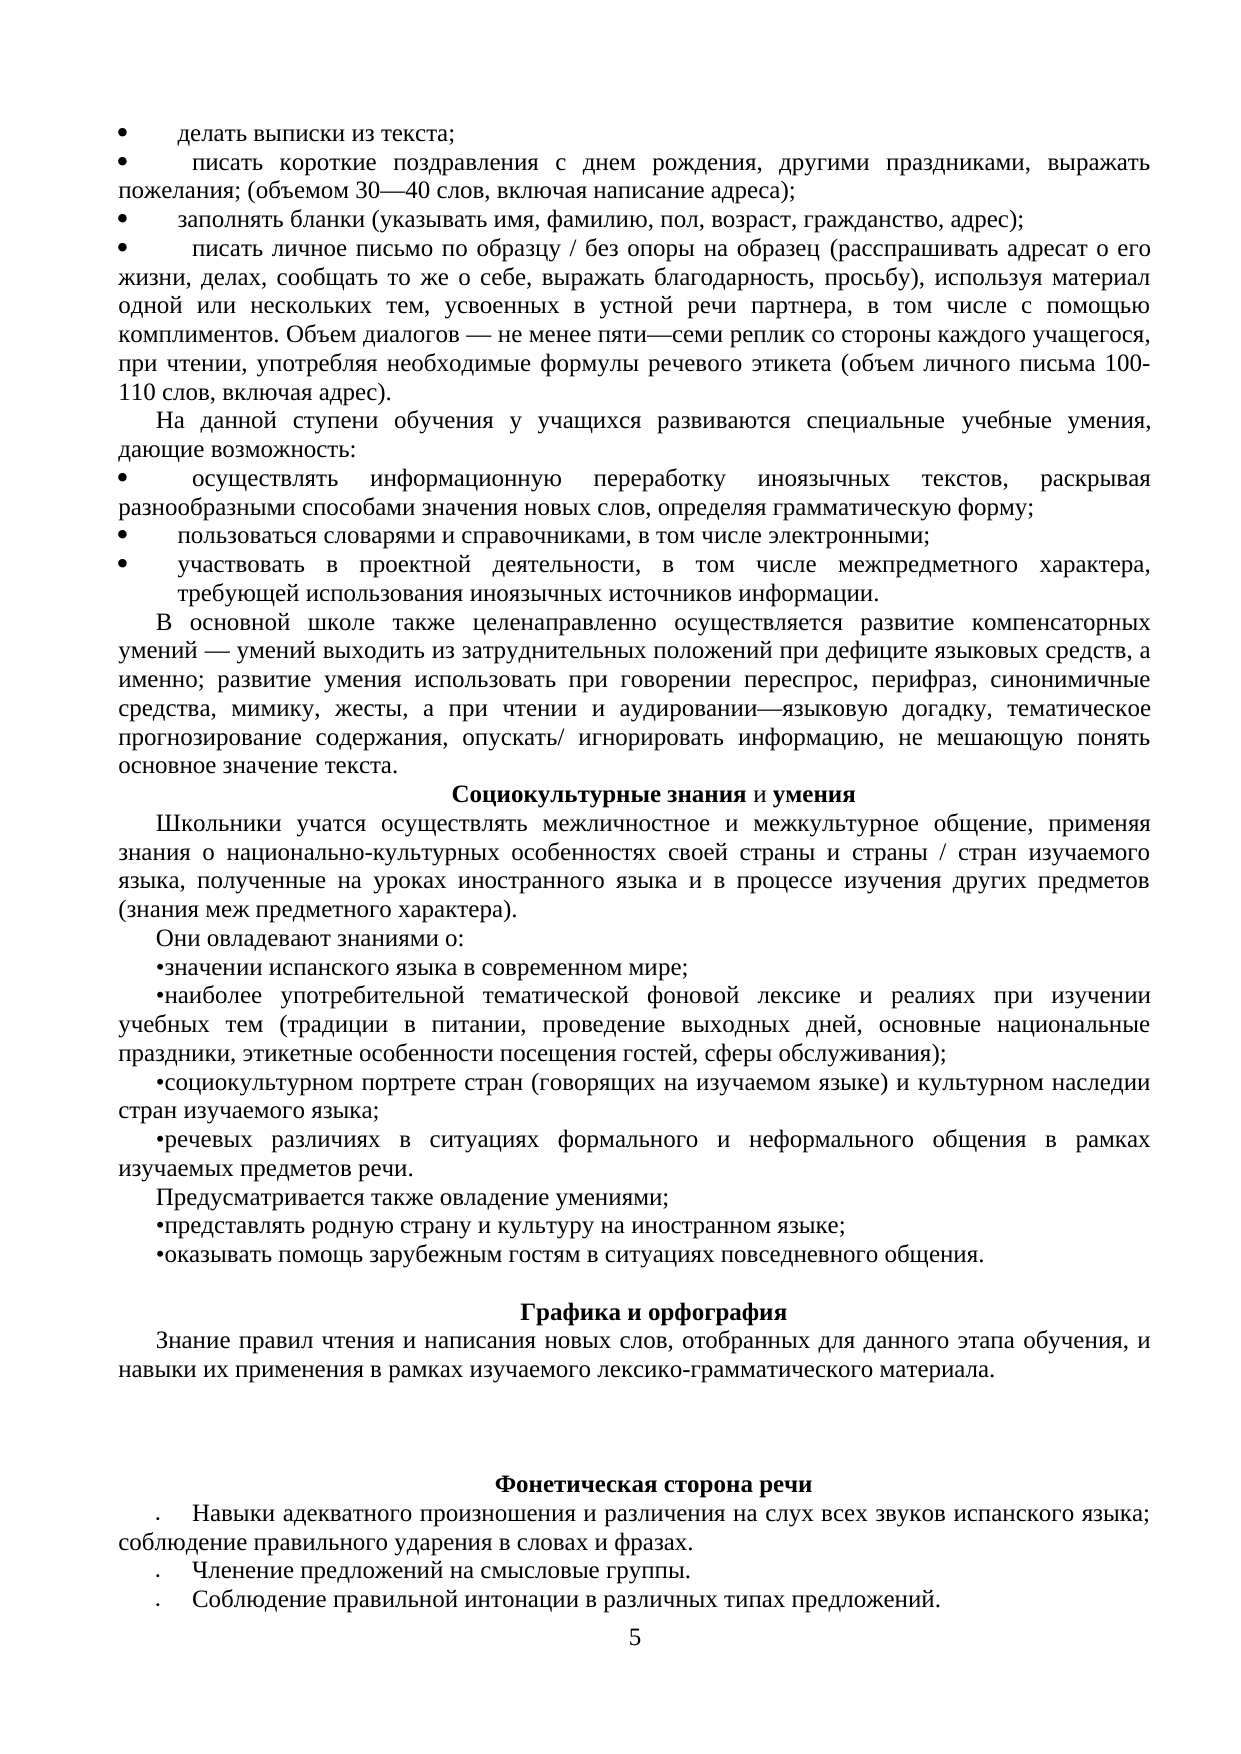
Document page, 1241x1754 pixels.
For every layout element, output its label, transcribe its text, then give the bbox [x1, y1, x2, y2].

list осуществлять информационную переработку иноязычных текстов, раскрывая разнообразными способами значения новых слов, определяя грамматическую форму; [118, 463, 1152, 521]
list Соблюдение правильной интонации в различных типах предложений. [118, 1584, 1152, 1613]
list делать выписки из текста; [118, 118, 1152, 147]
list заполнять бланки (указывать имя, фамилию, пол, возраст, гражданство, адрес); [118, 204, 1152, 233]
text Фонетическая сторона речи [118, 1469, 1152, 1498]
text •социокультурном портрете стран (говорящих на изучаемом языке) и культурном наследии стран изучаемого языка; [118, 1067, 1152, 1124]
list Членение предложений на смысловые группы. [118, 1556, 1152, 1584]
text •наиболее употребительной тематической фоновой лексике и реалиях при изучении учебных тем (традиции в питании, проведение выходных дней, основные национальные праздники, этикетные особенности посещения гостей, сферы обслуживания); [118, 981, 1152, 1067]
list Навыки адекватного произношения и различения на слух всех звуков испанского языка; соблюдение правильного ударения в словах и фразах. [118, 1498, 1152, 1556]
list писать личное письмо по образцу / без опоры на образец (расспрашивать адресат о его жизни, делах, сообщать то же о себе, выражать благодарность, просьбу), используя материал одной или нескольких тем, усвоенных в устной речи партнера, в том числе с помощью комплиментов. Объем диалогов — не менее пяти—семи реплик со стороны каждого учащегося, при чтении, употребляя необходимые формулы речевого этикета (объем личного письма 100-110 слов, включая адрес). [118, 233, 1152, 406]
text Школьники учатся осуществлять межличностное и межкультурное общение, применяя знания о национально-культурных особенностях своей страны и страны / стран изучаемого языка, полученные на уроках иностранного языка и в процессе изучения других предметов (знания меж предметного характера). [118, 808, 1152, 923]
text •речевых различиях в ситуациях формального и неформального общения в рамках изучаемых предметов речи. [118, 1124, 1152, 1182]
text Предусматривается также овладение умениями; [118, 1182, 1152, 1211]
text •оказывать помощь зарубежным гостям в ситуациях повседневного общения. [118, 1239, 1152, 1268]
text Социокультурные знания и умения [118, 779, 1152, 808]
text В основной школе также целенаправленно осуществляется развитие компенсаторных умений — умений выходить из затруднительных положений при дефиците языковых средств, а именно; развитие умения использовать при говорении переспрос, перифраз, синонимичные средства, мимику, жесты, а при чтении и аудировании—языковую догадку, тематическое прогнозирование содержания, опускать/ игнорировать информацию, не мешающую понять основное значение текста. [118, 607, 1152, 779]
list писать короткие поздравления с днем рождения, другими праздниками, выражать пожелания; (объемом 30—40 слов, включая написание адреса); [118, 147, 1152, 204]
list участвовать в проектной деятельности, в том числе межпредметного характера, требующей использования иноязычных источников информации. [118, 549, 1152, 607]
text •значении испанского языка в современном мире; [118, 952, 1152, 981]
list пользоваться словарями и справочниками, в том числе электронными; [118, 521, 1152, 549]
text •представлять родную страну и культуру на иностранном языке; [118, 1211, 1152, 1239]
text Знание правил чтения и написания новых слов, отобранных для данного этапа обучения, и навыки их применения в рамках изучаемого лексико-грамматического материала. [118, 1326, 1152, 1383]
text На данной ступени обучения у учащихся развиваются специальные учебные умения, дающие возможность: [118, 406, 1152, 463]
text Они овладевают знаниями о: [118, 923, 1152, 952]
text Графика и орфография [118, 1297, 1152, 1326]
